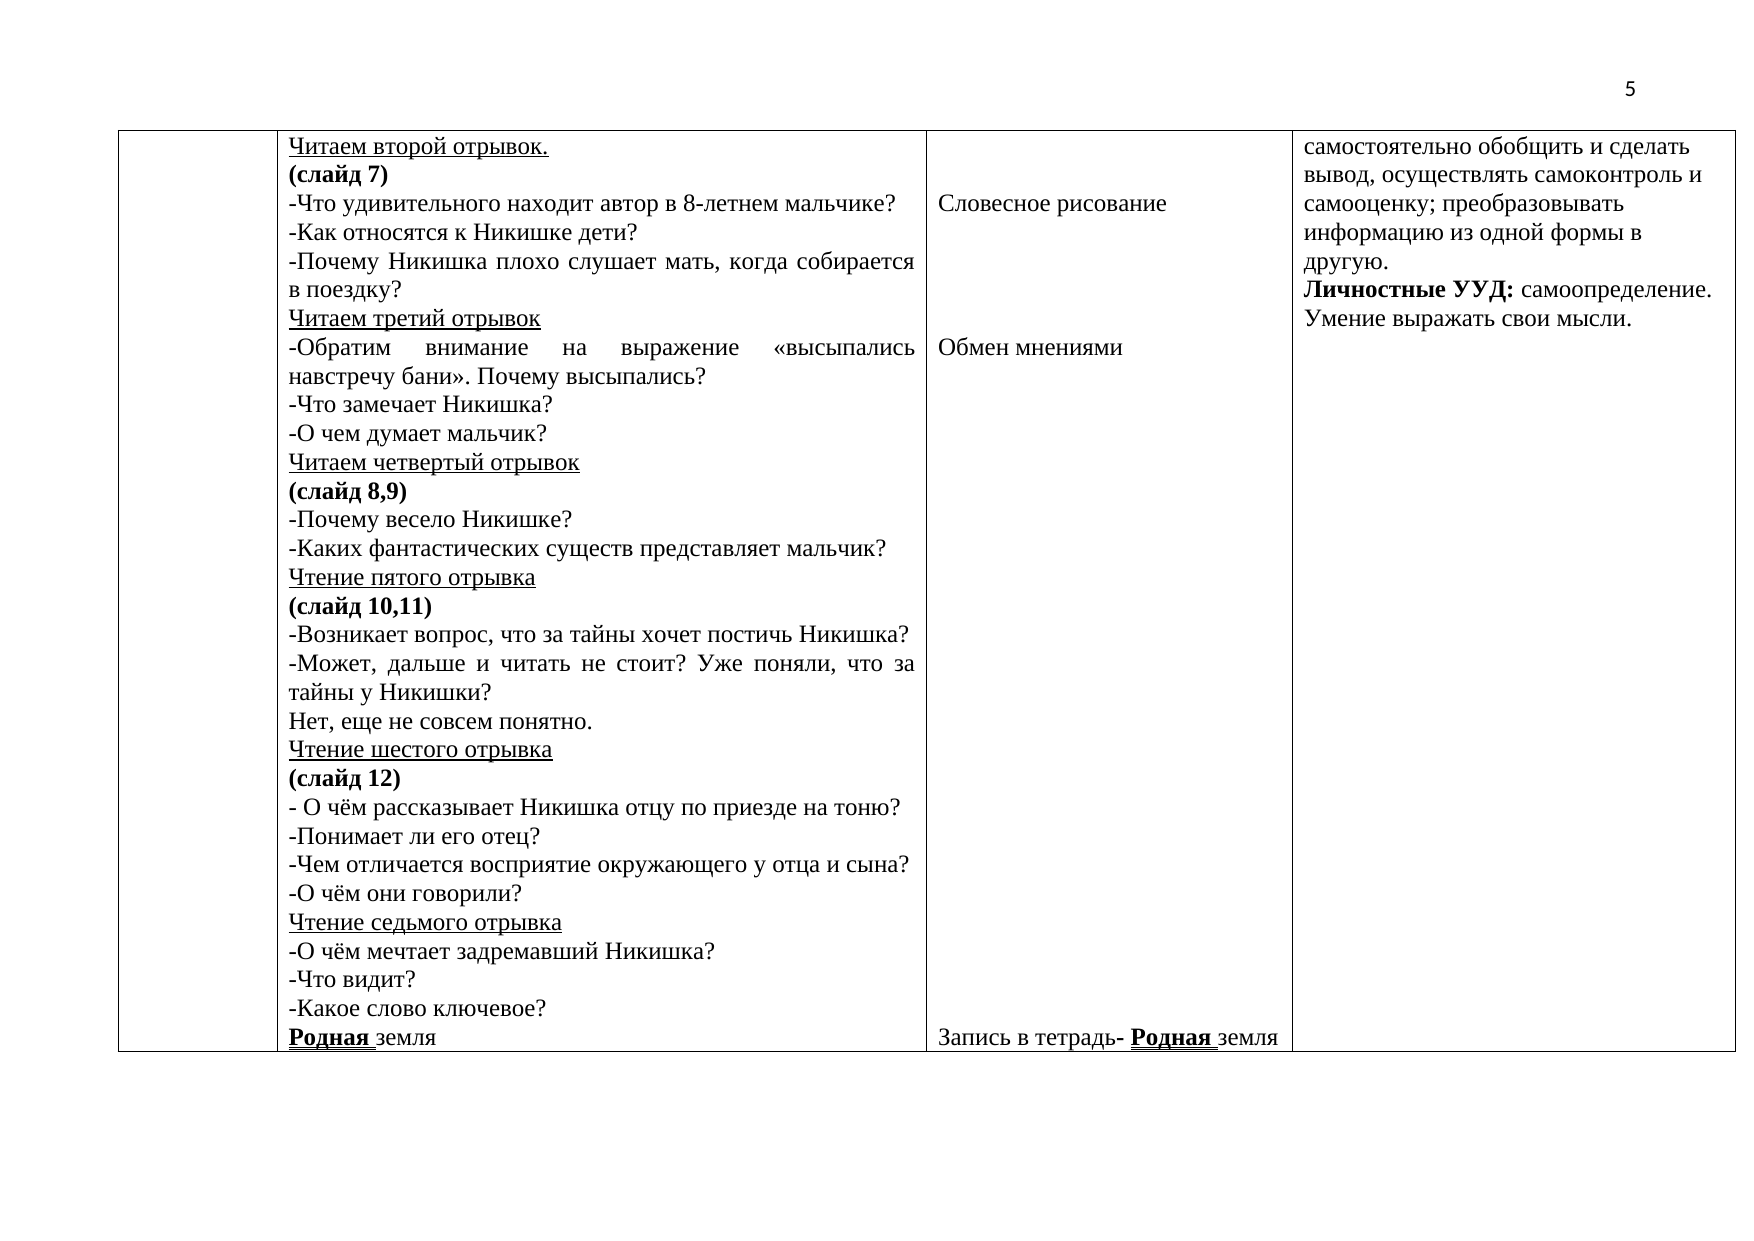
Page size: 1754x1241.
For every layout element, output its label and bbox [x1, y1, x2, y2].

table_cell [119, 131, 277, 1051]
table_cell [278, 131, 926, 1051]
table_cell [927, 131, 1292, 1051]
table_cell [1293, 131, 1735, 1051]
